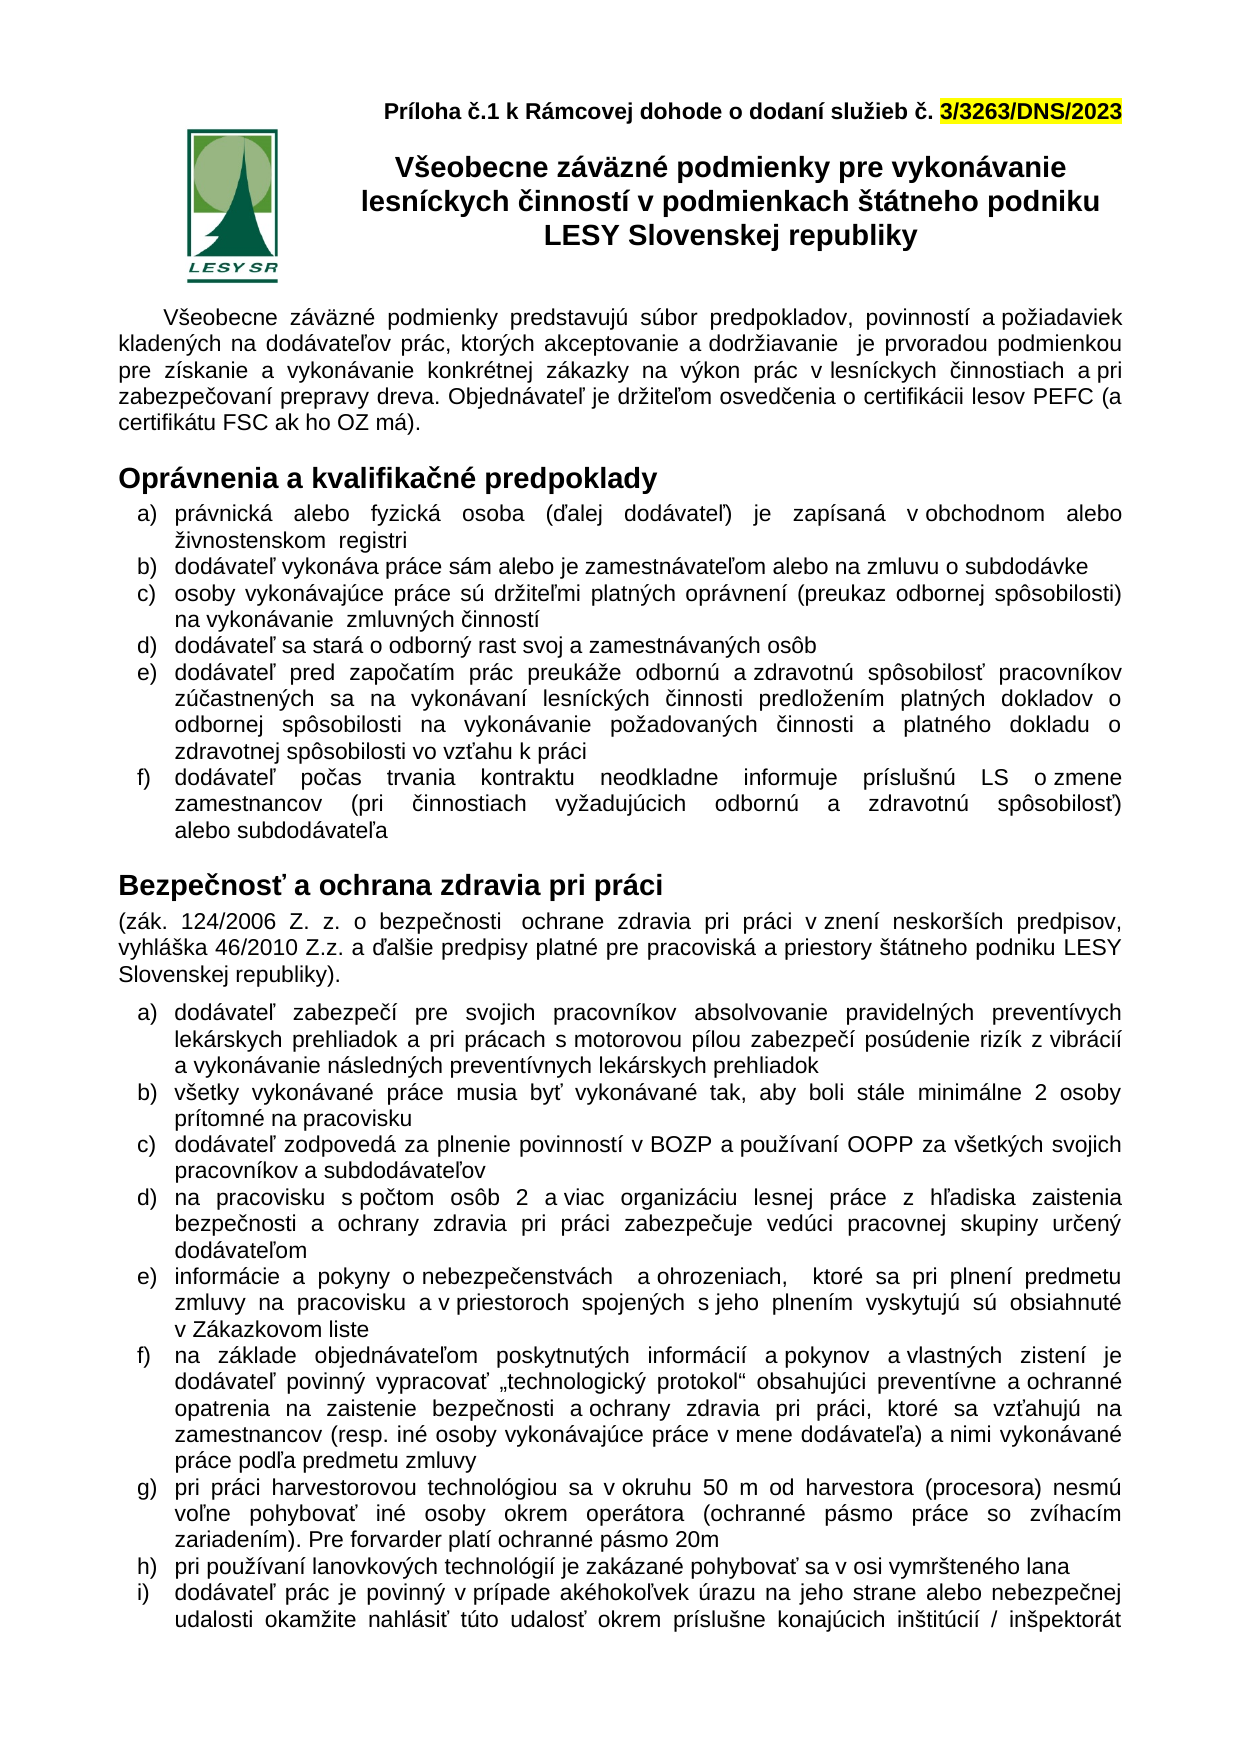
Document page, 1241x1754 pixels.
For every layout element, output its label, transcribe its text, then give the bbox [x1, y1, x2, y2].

subtitle Bezpečnosť a ochrana zdravia pri práci [118, 868, 1122, 902]
text Príloha č.1 k Rámcovej dohode o dodaní služieb č. 3/3263/DNS/2023 [118, 98, 940, 124]
list dodávateľ sa stará o odborný rast svoj a zamestnávaných osôb [137, 632, 1122, 658]
list všetky vykonávané práce musia byť vykonávané tak, aby boli stále minimálne 2 osoby prítomné na pracovisku [137, 1078, 1122, 1131]
list dodávateľ zodpovedá za plnenie povinností v BOZP a používaní OOPP za všetkých svojich pracovníkov a subdodávateľov [137, 1131, 1122, 1184]
list na pracovisku s počtom osôb 2 a viac organizáciu lesnej práce z hľadiska zaistenia bezpečnosti a ochrany zdravia pri práci zabezpečuje vedúci pracovnej skupiny určený dodávateľom [137, 1184, 1122, 1263]
list dodávateľ vykonáva práce sám alebo je zamestnávateľom alebo na zmluvu o subdodávke [137, 553, 1122, 579]
list pri používaní lanovkových technológií je zakázané pohybovať sa v osi vymršteného lana [137, 1553, 1122, 1579]
list na základe objednávateľom poskytnutých informácií a pokynov a vlastných zistení je dodávateľ povinný vypracovať „technologický protokol“ obsahujúci preventívne a ochranné opatrenia na zaistenie bezpečnosti a ochrany zdravia pri práci, ktoré sa vzťahujú na zamestnancov (resp. iné osoby vykonávajúce práce v mene dodávateľa) a nimi vykonávané práce podľa predmetu zmluvy [137, 1342, 1122, 1474]
list informácie a pokyny o nebezpečenstvách a ohrozeniach, ktoré sa pri plnení predmetu zmluvy na pracovisku a v priestoroch spojených s jeho plnením vyskytujú sú obsiahnuté v Zákazkovom liste [137, 1263, 1122, 1342]
list dodávateľ zabezpečí pre svojich pracovníkov absolvovanie pravidelných preventívych lekárskych prehliadok a pri prácach s motorovou pílou zabezpečí posúdenie rizík z vibrácií a vykonávanie následných preventívnych lekárskych prehliadok [137, 999, 1122, 1078]
text Všeobecne záväzné podmienky predstavujú súbor predpokladov, povinností a požiadaviek kladených na dodávateľov prác, ktorých akceptovanie a dodržiavanie je prvoradou podmienkou pre získanie a vykonávanie konkrétnej zákazky na výkon prác v lesníckych činnostiach a pri zabezpečovaní prepravy dreva. Objednávateľ je držiteľom osvedčenia o certifikácii lesov PEFC (a certifikátu FSC ak ho OZ má). [118, 304, 1122, 436]
list právnická alebo fyzická osoba (ďalej dodávateľ) je zapísaná v obchodnom alebo živnostenskom registri [137, 500, 1122, 553]
subtitle Oprávnenia a kvalifikačné predpoklady [118, 461, 1122, 494]
picture [183, 125, 278, 285]
list osoby vykonávajúce práce sú držiteľmi platných oprávnení (preukaz odbornej spôsobilosti) na vykonávanie zmluvných činností [137, 579, 1122, 632]
text Všeobecne záväzné podmienky pre vykonávanie lesníckych činností v podmienkach štátneho podniku LESY Slovenskej republiky [340, 151, 1122, 251]
list dodávateľ počas trvania kontraktu neodkladne informuje príslušnú LS o zmene zamestnancov (pri činnostiach vyžadujúcich odbornú a zdravotnú spôsobilosť) alebo subdodávateľa [137, 764, 1122, 843]
list dodávateľ pred započatím prác preukáže odbornú a zdravotnú spôsobilosť pracovníkov zúčastnených sa na vykonávaní lesníckých činnosti predložením platných dokladov o odbornej spôsobilosti na vykonávanie požadovaných činnosti a platného dokladu o zdravotnej spôsobilosti vo vzťahu k práci [137, 658, 1122, 764]
list pri práci harvestorovou technológiou sa v okruhu 50 m od harvestora (procesora) nesmú voľne pohybovať iné osoby okrem operátora (ochranné pásmo práce so zvíhacím zariadením). Pre forvarder platí ochranné pásmo 20m [137, 1474, 1122, 1553]
text (zák. 124/2006 Z. z. o bezpečnosti ochrane zdravia pri práci v znení neskorších predpisov, vyhláška 46/2010 Z.z. a ďalšie predpisy platné pre pracoviská a priestory štátneho podniku LESY Slovenskej republiky). [118, 908, 1122, 987]
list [137, 1579, 1122, 1632]
